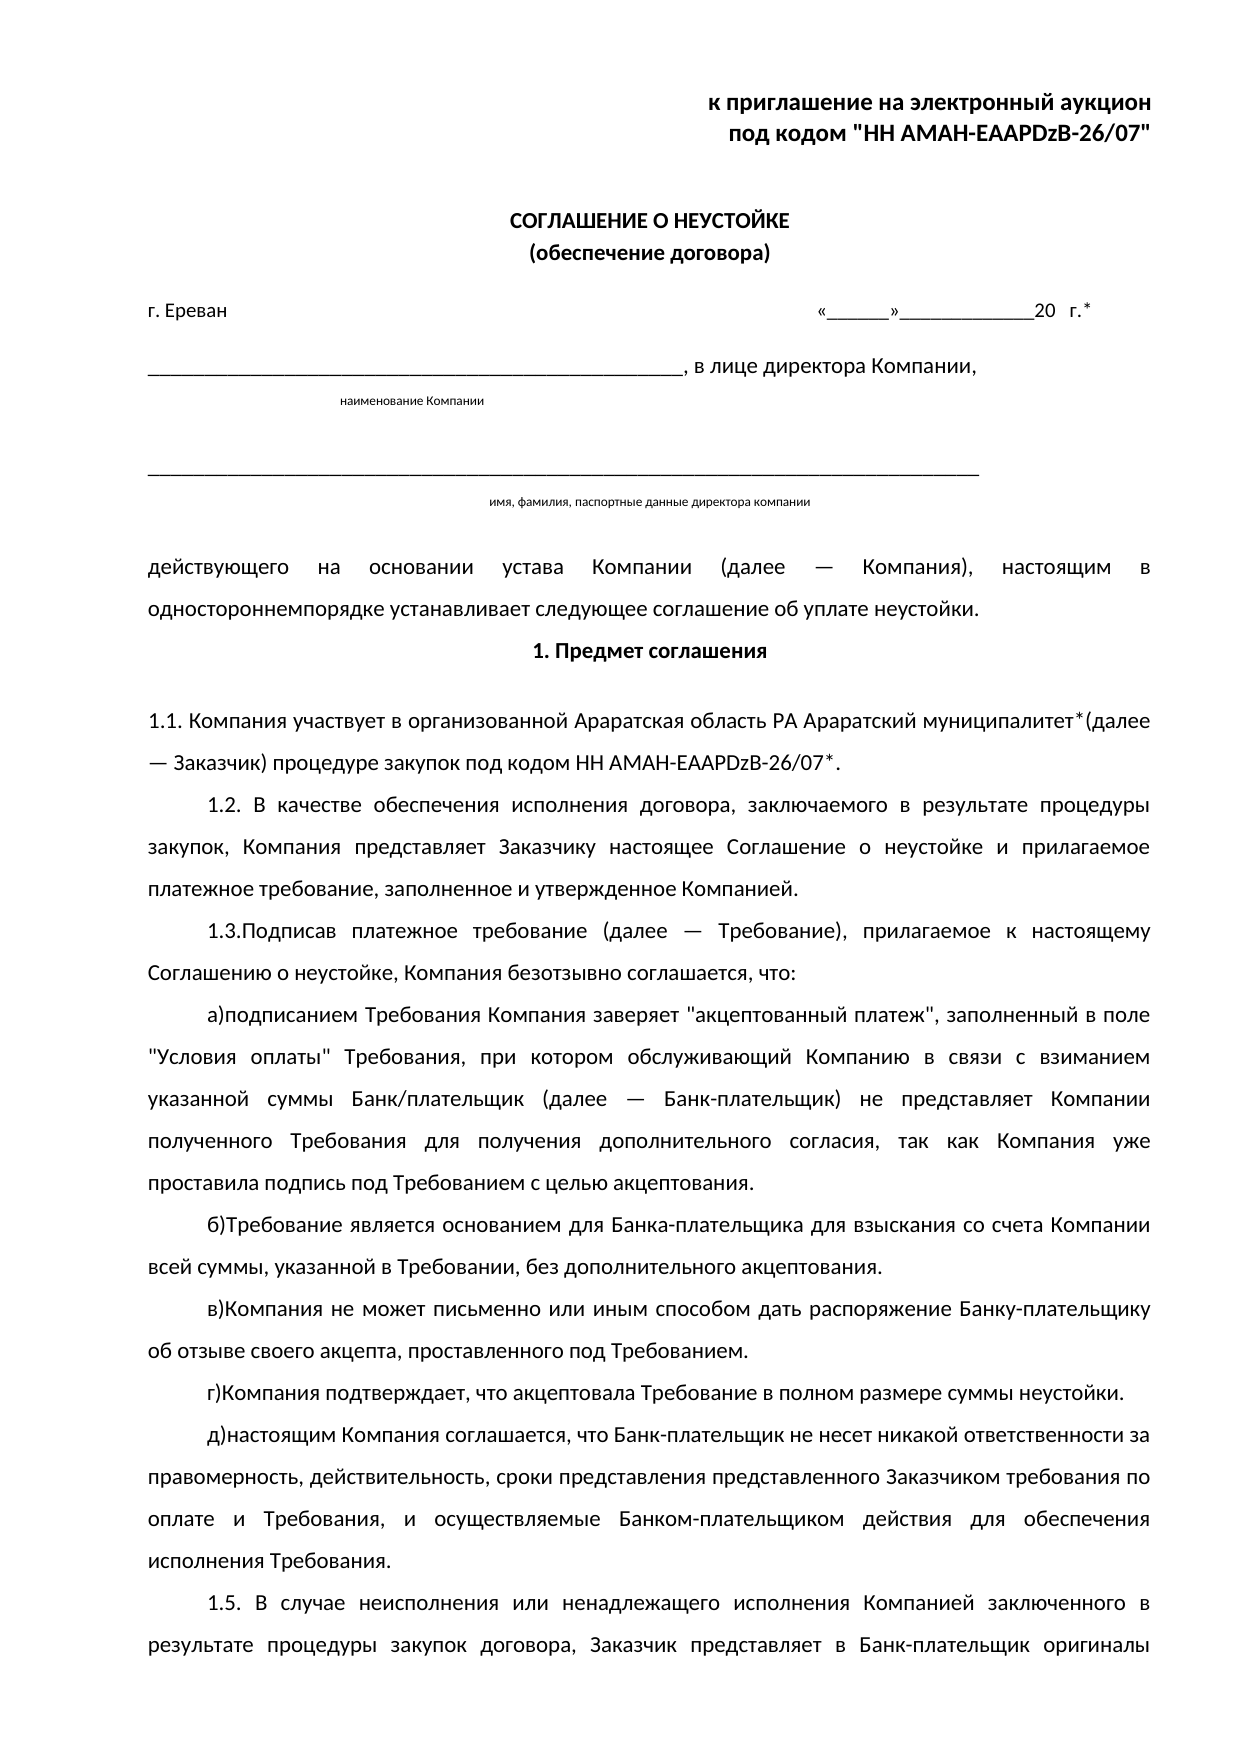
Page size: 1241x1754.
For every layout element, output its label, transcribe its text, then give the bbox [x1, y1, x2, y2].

text д)настоящим Компания соглашается, что Банк-плательщик не несет никакой ответственности за правомерность, действительность, сроки представления представленного Заказчиком требования по оплате и Требования, и осуществляемые Банком-плательщиком действия для обеспечения исполнения Требования. [148, 1420, 1152, 1574]
text в)Компания не может письменно или иным способом дать распоряжение Банку-плательщику об отзыве своего акцепта, проставленного под Требованием. [148, 1294, 1152, 1364]
text (обеспечение договора) [148, 238, 1152, 266]
text к приглашение на электронный аукцион [177, 86, 1152, 117]
text имя, фамилия, паспортные данные директора компании [148, 494, 1152, 522]
text 1. Предмет соглашения [148, 636, 1152, 664]
text _________________________________________________________________________ [148, 452, 1152, 480]
text а)подписанием Требования Компания заверяет "акцептованный платеж", заполненный в поле "Условия оплаты" Требования, при котором обслуживающий Компанию в связи с взиманием указанной суммы Банк/плательщик (далее — Банк-плательщик) не представляет Компании полученного Требования для получения дополнительного согласия, так как Компания уже проставила подпись под Требованием с целью акцептования. [148, 1000, 1152, 1196]
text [148, 1588, 1152, 1658]
text 1.1. Компания участвует в организованной Араратская область РА Араратский муниципалитет*(далее — Заказчик) процедуре закупок под кодом HH AMAH-EAAPDzB-26/07*. [148, 706, 1152, 776]
text 1.3.Подписав платежное требование (далее — Требование), прилагаемое к настоящему Соглашению о неустойке, Компания безотзывно соглашается, что: [148, 916, 1152, 986]
text СОГЛАШЕНИЕ О НЕУСТОЙКЕ [148, 206, 1152, 234]
text наименование Компании [340, 393, 1152, 421]
table_header г. Ереван [136, 297, 635, 351]
text под кодом "HH AMAH-EAAPDzB-26/07" [148, 117, 1152, 147]
text 1.2. В качестве обеспечения исполнения договора, заключаемого в результате процедуры закупок, Компания представляет Заказчику настоящее Соглашение о неустойке и прилагаемое платежное требование, заполненное и утвержденное Компанией. [148, 790, 1152, 902]
table_header «______»_____________20 г.* [635, 297, 1104, 351]
text г)Компания подтверждает, что акцептовала Требование в полном размере суммы неустойки. [148, 1378, 1152, 1406]
text действующего на основании устава Компании (далее — Компания), настоящим в одностороннемпорядке устанавливает следующее соглашение об уплате неустойки. [148, 552, 1152, 622]
text б)Требование является основанием для Банка-плательщика для взыскания со счета Компании всей суммы, указанной в Требовании, без дополнительного акцептования. [148, 1210, 1152, 1280]
text _______________________________________________, в лице директора Компании, [148, 351, 1152, 379]
